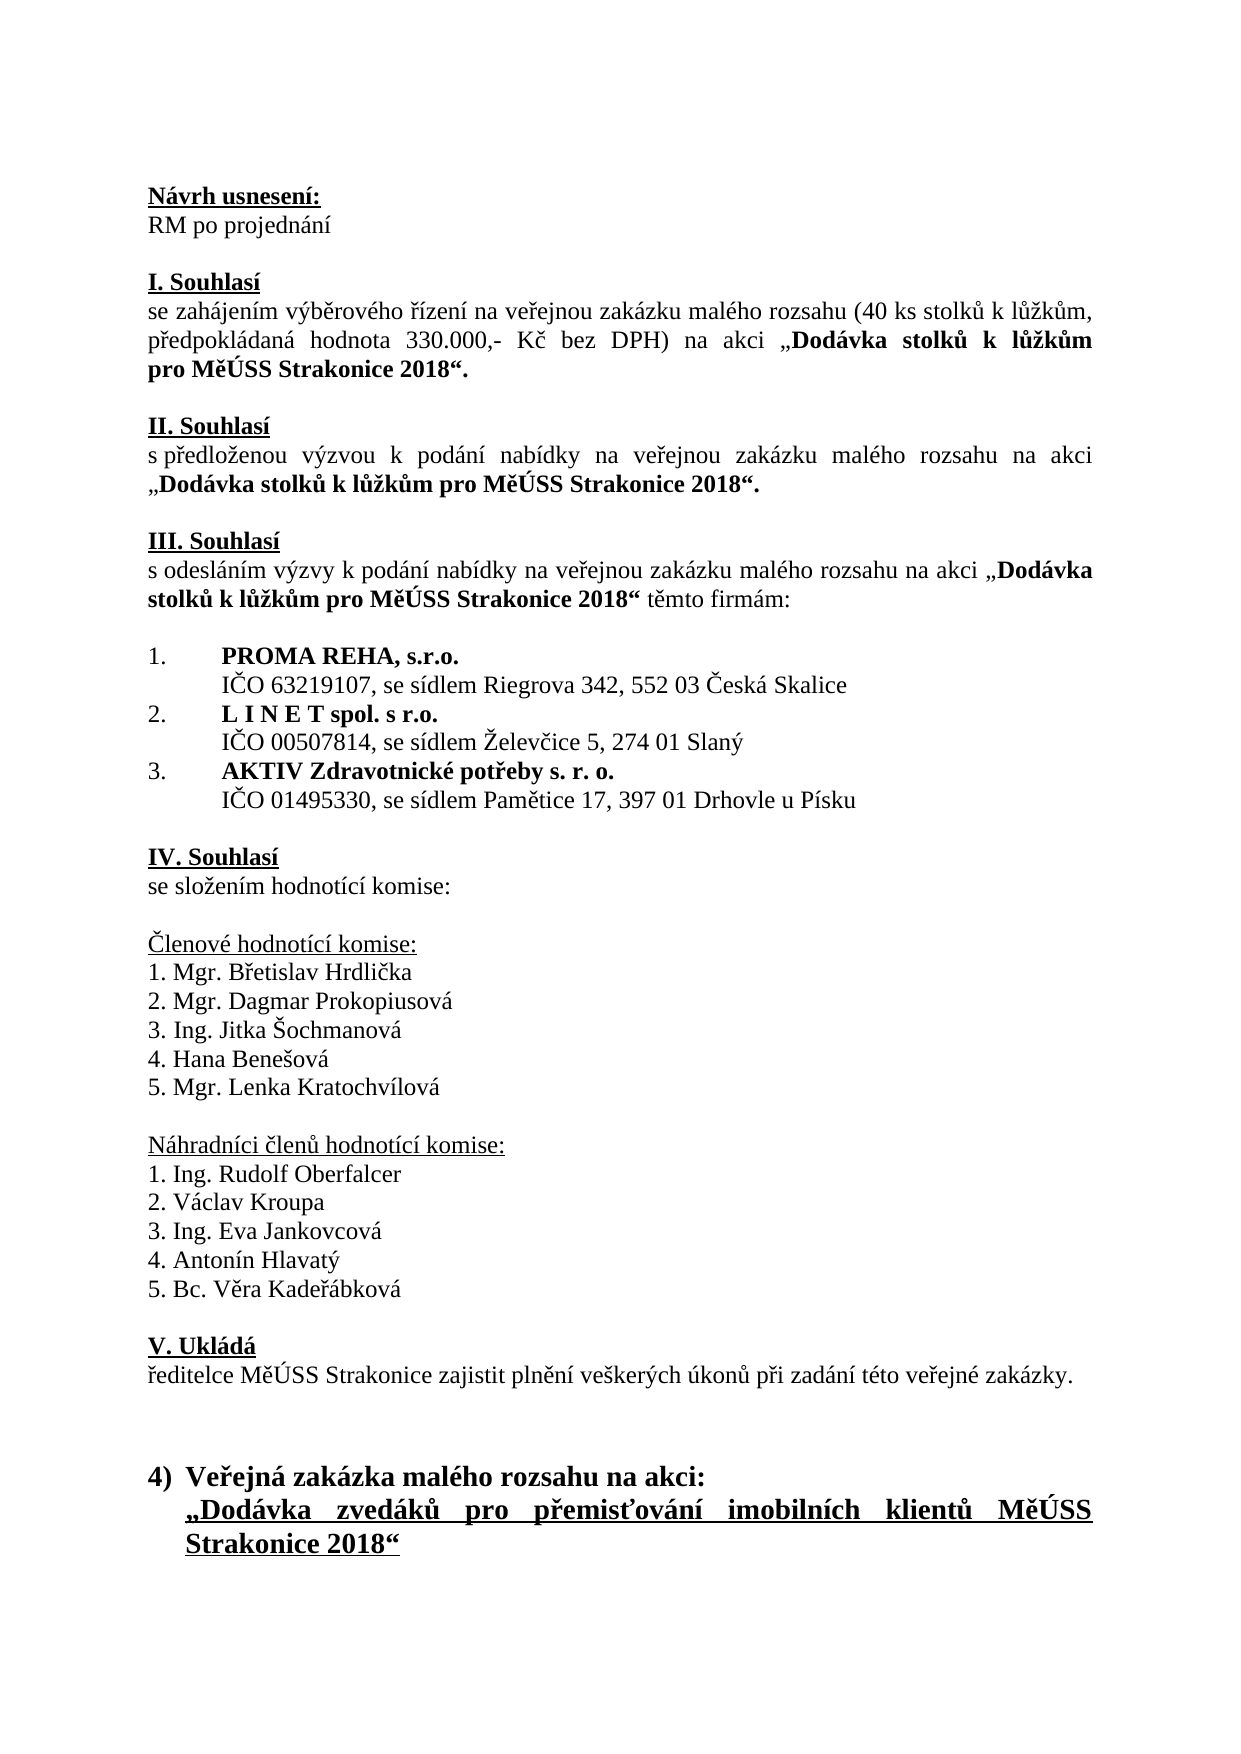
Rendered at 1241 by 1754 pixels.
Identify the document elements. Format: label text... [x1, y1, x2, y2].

text IČO 63219107, se sídlem Riegrova 342, 552 03 Česká Skalice [148, 670, 1093, 699]
subtitle V. Ukládá [148, 1331, 1093, 1360]
text 3. AKTIV Zdravotnické potřeby s. r. o. [148, 756, 1093, 785]
text 3. Ing. Eva Jankovcová [148, 1216, 1093, 1245]
text 2. L I N E T spol. s r.o. [148, 699, 1093, 727]
text IČO 01495330, se sídlem Pamětice 17, 397 01 Drhovle u Písku [148, 785, 1093, 814]
text RM po projednání [148, 210, 1093, 239]
text 2. Václav Kroupa [148, 1187, 1093, 1216]
text IV. Souhlasí [148, 842, 1093, 871]
text se složením hodnotící komise: [148, 871, 1093, 900]
text ředitelce MěÚSS Strakonice zajistit plnění veškerých úkonů při zadání této veřejné zakázky. [148, 1360, 1093, 1389]
text s odesláním výzvy k podání nabídky na veřejnou zakázku malého rozsahu na akci „Dodávka stolků k lůžkům pro MěÚSS Strakonice 2018“ těmto firmám: [148, 555, 1093, 612]
text I. Souhlasí [148, 267, 1093, 296]
text „Dodávka zvedáků pro přemisťování imobilních klientů MěÚSS Strakonice 2018“ [185, 1523, 1093, 1559]
text IČO 00507814, se sídlem Želevčice 5, 274 01 Slaný [148, 727, 1093, 756]
text 3. Ing. Jitka Šochmanová [148, 1015, 1093, 1044]
text s předloženou výzvou k podání nabídky na veřejnou zakázku malého rozsahu na akci „Dodávka stolků k lůžkům pro MěÚSS Strakonice 2018“. [148, 440, 1093, 497]
text 1. PROMA REHA, s.r.o. [148, 641, 1093, 670]
text 4. Hana Benešová [148, 1044, 1093, 1072]
text 4. Antonín Hlavatý [148, 1245, 1093, 1274]
text Návrh usnesení: [148, 181, 1093, 210]
text „Dodávka zvedáků pro přemisťování imobilních klientů MěÚSS Strakonice 2018“ [185, 1492, 1093, 1521]
text Náhradníci členů hodnotící komise: [148, 1130, 1093, 1159]
text II. Souhlasí [148, 411, 1093, 440]
list Veřejná zakázka malého rozsahu na akci: [148, 1459, 1093, 1492]
text 2. Mgr. Dagmar Prokopiusová [148, 986, 1093, 1015]
text Členové hodnotící komise: [148, 929, 1093, 957]
text III. Souhlasí [148, 526, 1093, 555]
text 1. Ing. Rudolf Oberfalcer [148, 1159, 1093, 1187]
text 5. Bc. Věra Kadeřábková [148, 1274, 1093, 1302]
text 1. Mgr. Břetislav Hrdlička [148, 957, 1093, 986]
text se zahájením výběrového řízení na veřejnou zakázku malého rozsahu (40 ks stolků k lůžkům, předpokládaná hodnota 330.000,- Kč bez DPH) na akci „Dodávka stolků k lůžkům pro MěÚSS Strakonice 2018“. [148, 296, 1093, 382]
text 5. Mgr. Lenka Kratochvílová [148, 1072, 1093, 1101]
